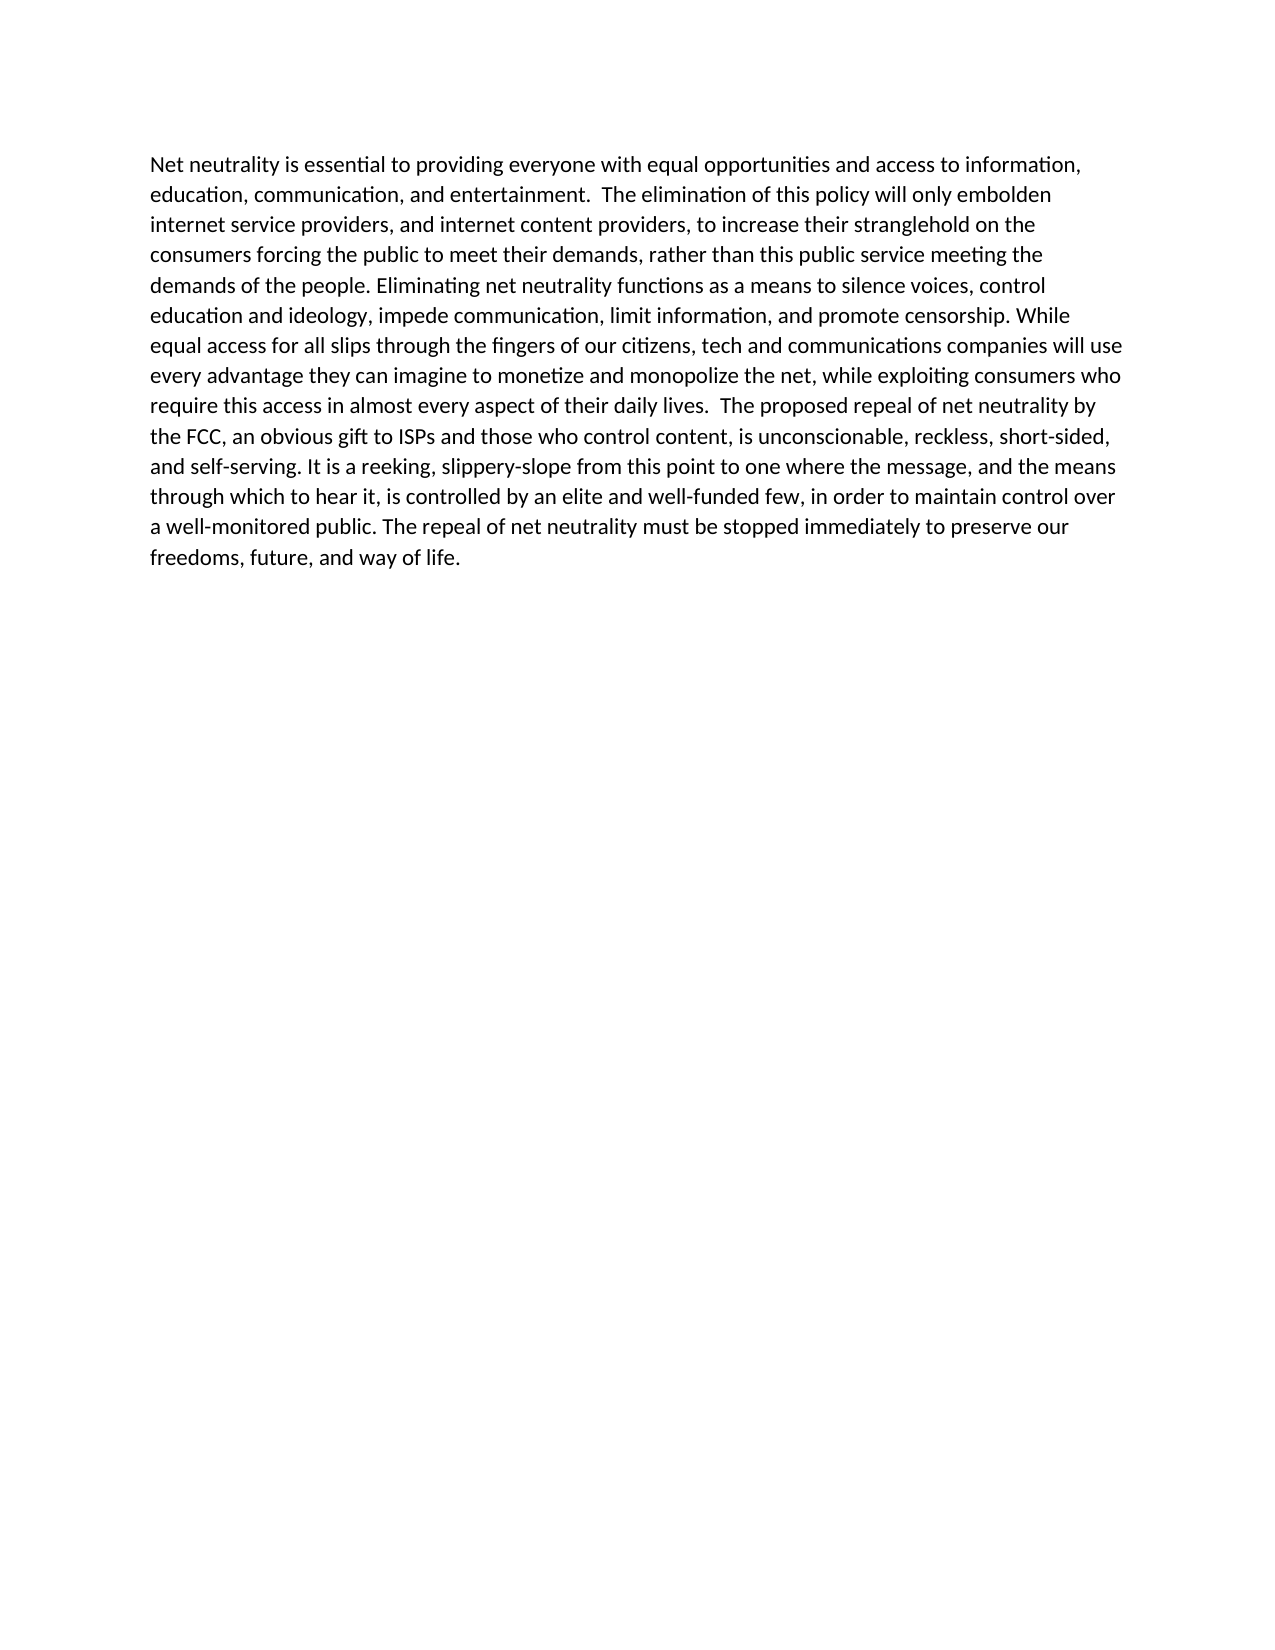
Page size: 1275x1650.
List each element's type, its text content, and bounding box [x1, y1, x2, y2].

text Net neutrality is essential to providing everyone with equal opportunities and access to information, education, communication, and entertainment. The elimination of this policy will only embolden internet service providers, and internet content providers, to increase their stranglehold on the consumers forcing the public to meet their demands, rather than this public service meeting the demands of the people. Eliminating net neutrality functions as a means to silence voices, control education and ideology, impede communication, limit information, and promote censorship. While equal access for all slips through the fingers of our citizens, tech and communications companies will use every advantage they can imagine to monetize and monopolize the net, while exploiting consumers who require this access in almost every aspect of their daily lives. The proposed repeal of net neutrality by the FCC, an obvious gift to ISPs and those who control content, is unconscionable, reckless, short-sided, and self-serving. It is a reeking, slippery-slope from this point to one where the message, and the means through which to hear it, is controlled by an elite and well-funded few, in order to maintain control over a well-monitored public. The repeal of net neutrality must be stopped immediately to preserve our freedoms, future, and way of life. [150, 150, 1125, 571]
